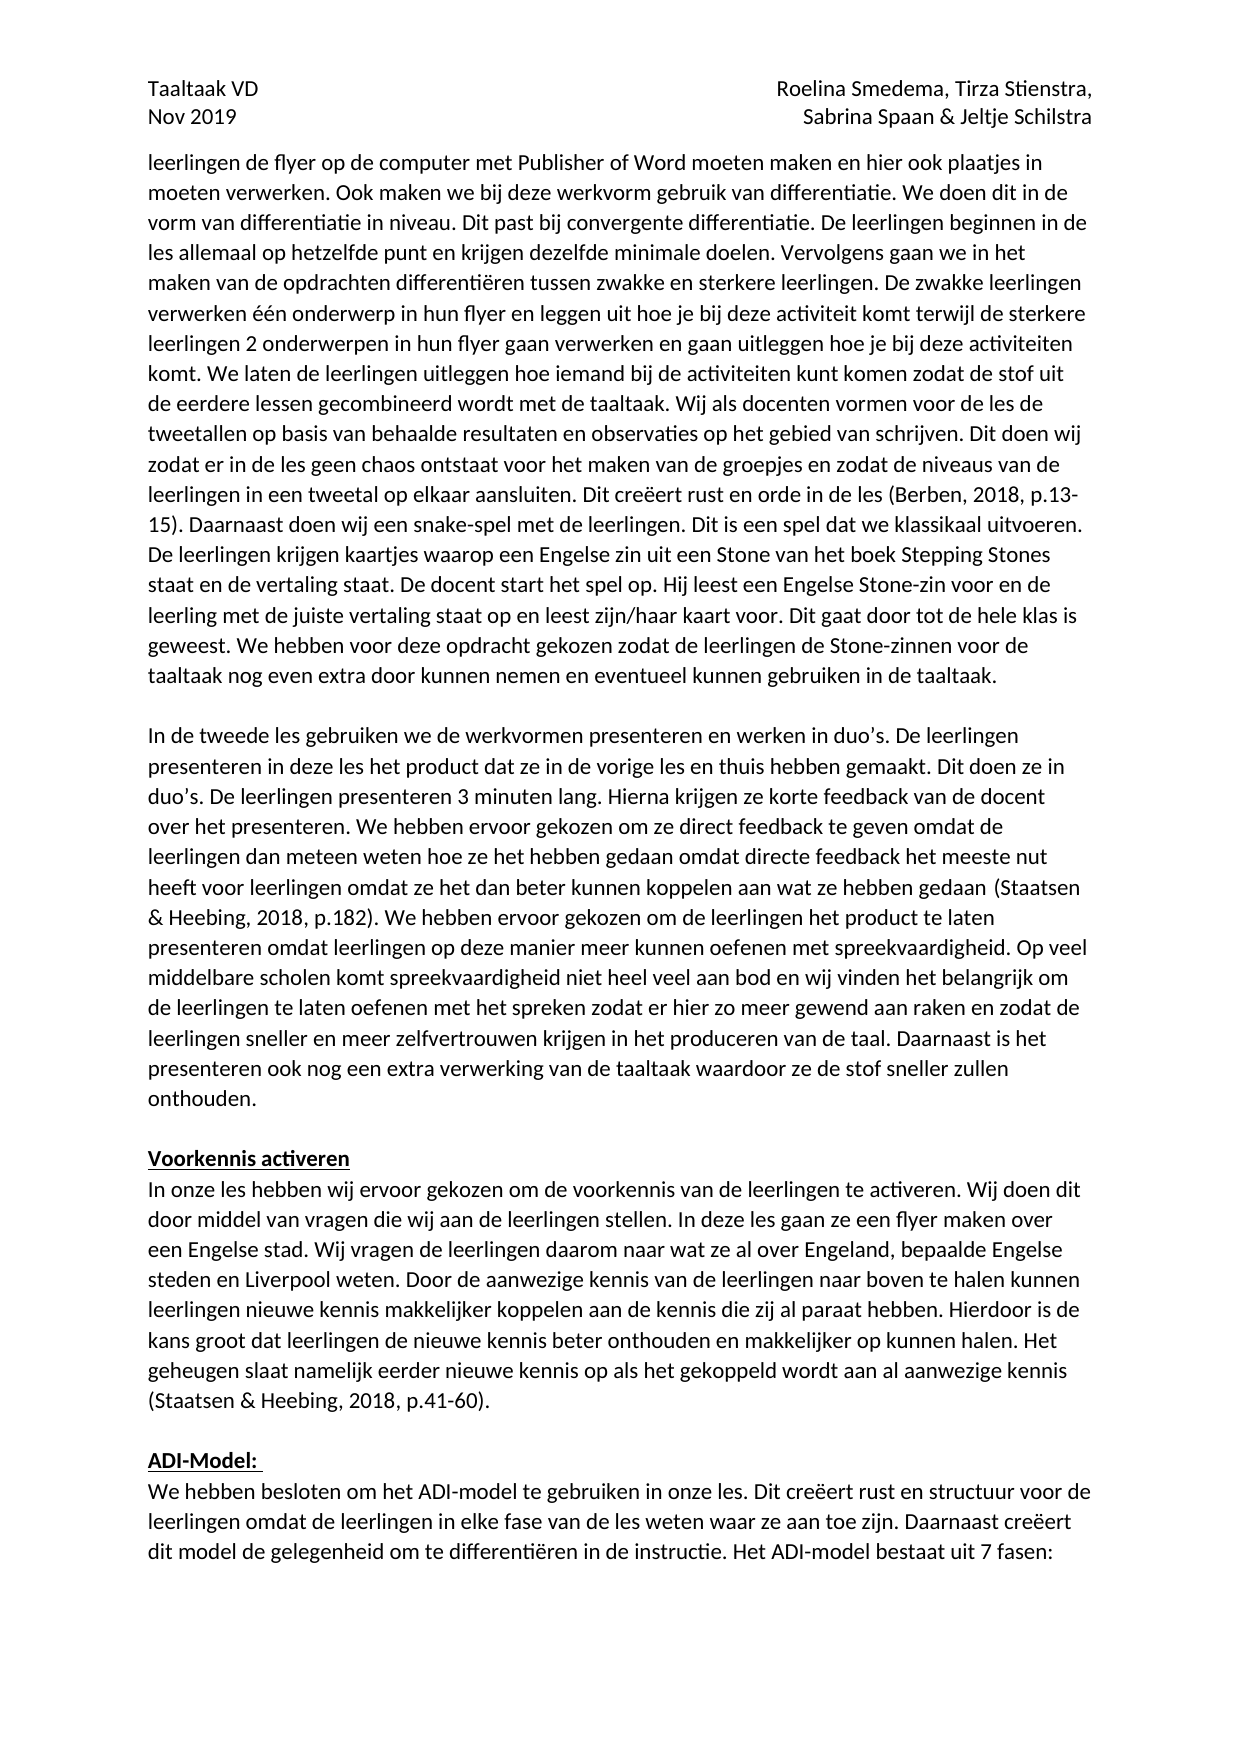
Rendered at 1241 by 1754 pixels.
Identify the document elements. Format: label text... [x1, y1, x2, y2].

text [148, 1477, 1093, 1565]
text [148, 148, 1093, 689]
text In onze les hebben wij ervoor gekozen om de voorkennis van de leerlingen te activeren. Wij doen dit door middel van vragen die wij aan de leerlingen stellen. In deze les gaan ze een flyer maken over een Engelse stad. Wij vragen de leerlingen daarom naar wat ze al over Engeland, bepaalde Engelse steden en Liverpool weten. Door de aanwezige kennis van de leerlingen naar boven te halen kunnen leerlingen nieuwe kennis makkelijker koppelen aan de kennis die zij al paraat hebben. Hierdoor is de kans groot dat leerlingen de nieuwe kennis beter onthouden en makkelijker op kunnen halen. Het geheugen slaat namelijk eerder nieuwe kennis op als het gekoppeld wordt aan al aanwezige kennis (Staatsen & Heebing, 2018, p.41-60). [148, 1175, 1093, 1414]
text In de tweede les gebruiken we de werkvormen presenteren en werken in duo’s. De leerlingen presenteren in deze les het product dat ze in de vorige les en thuis hebben gemaakt. Dit doen ze in duo’s. De leerlingen presenteren 3 minuten lang. Hierna krijgen ze korte feedback van de docent over het presenteren. We hebben ervoor gekozen om ze direct feedback te geven omdat de leerlingen dan meteen weten hoe ze het hebben gedaan omdat directe feedback het meeste nut heeft voor leerlingen omdat ze het dan beter kunnen koppelen aan wat ze hebben gedaan (Staatsen & Heebing, 2018, p.182). We hebben ervoor gekozen om de leerlingen het product te laten presenteren omdat leerlingen op deze manier meer kunnen oefenen met spreekvaardigheid. Op veel middelbare scholen komt spreekvaardigheid niet heel veel aan bod en wij vinden het belangrijk om de leerlingen te laten oefenen met het spreken zodat er hier zo meer gewend aan raken en zodat de leerlingen sneller en meer zelfvertrouwen krijgen in het produceren van de taal. Daarnaast is het presenteren ook nog een extra verwerking van de taaltaak waardoor ze de stof sneller zullen onthouden. [148, 722, 1093, 1112]
text Voorkennis activeren [148, 1144, 1093, 1172]
text ADI-Model: [148, 1447, 1093, 1474]
